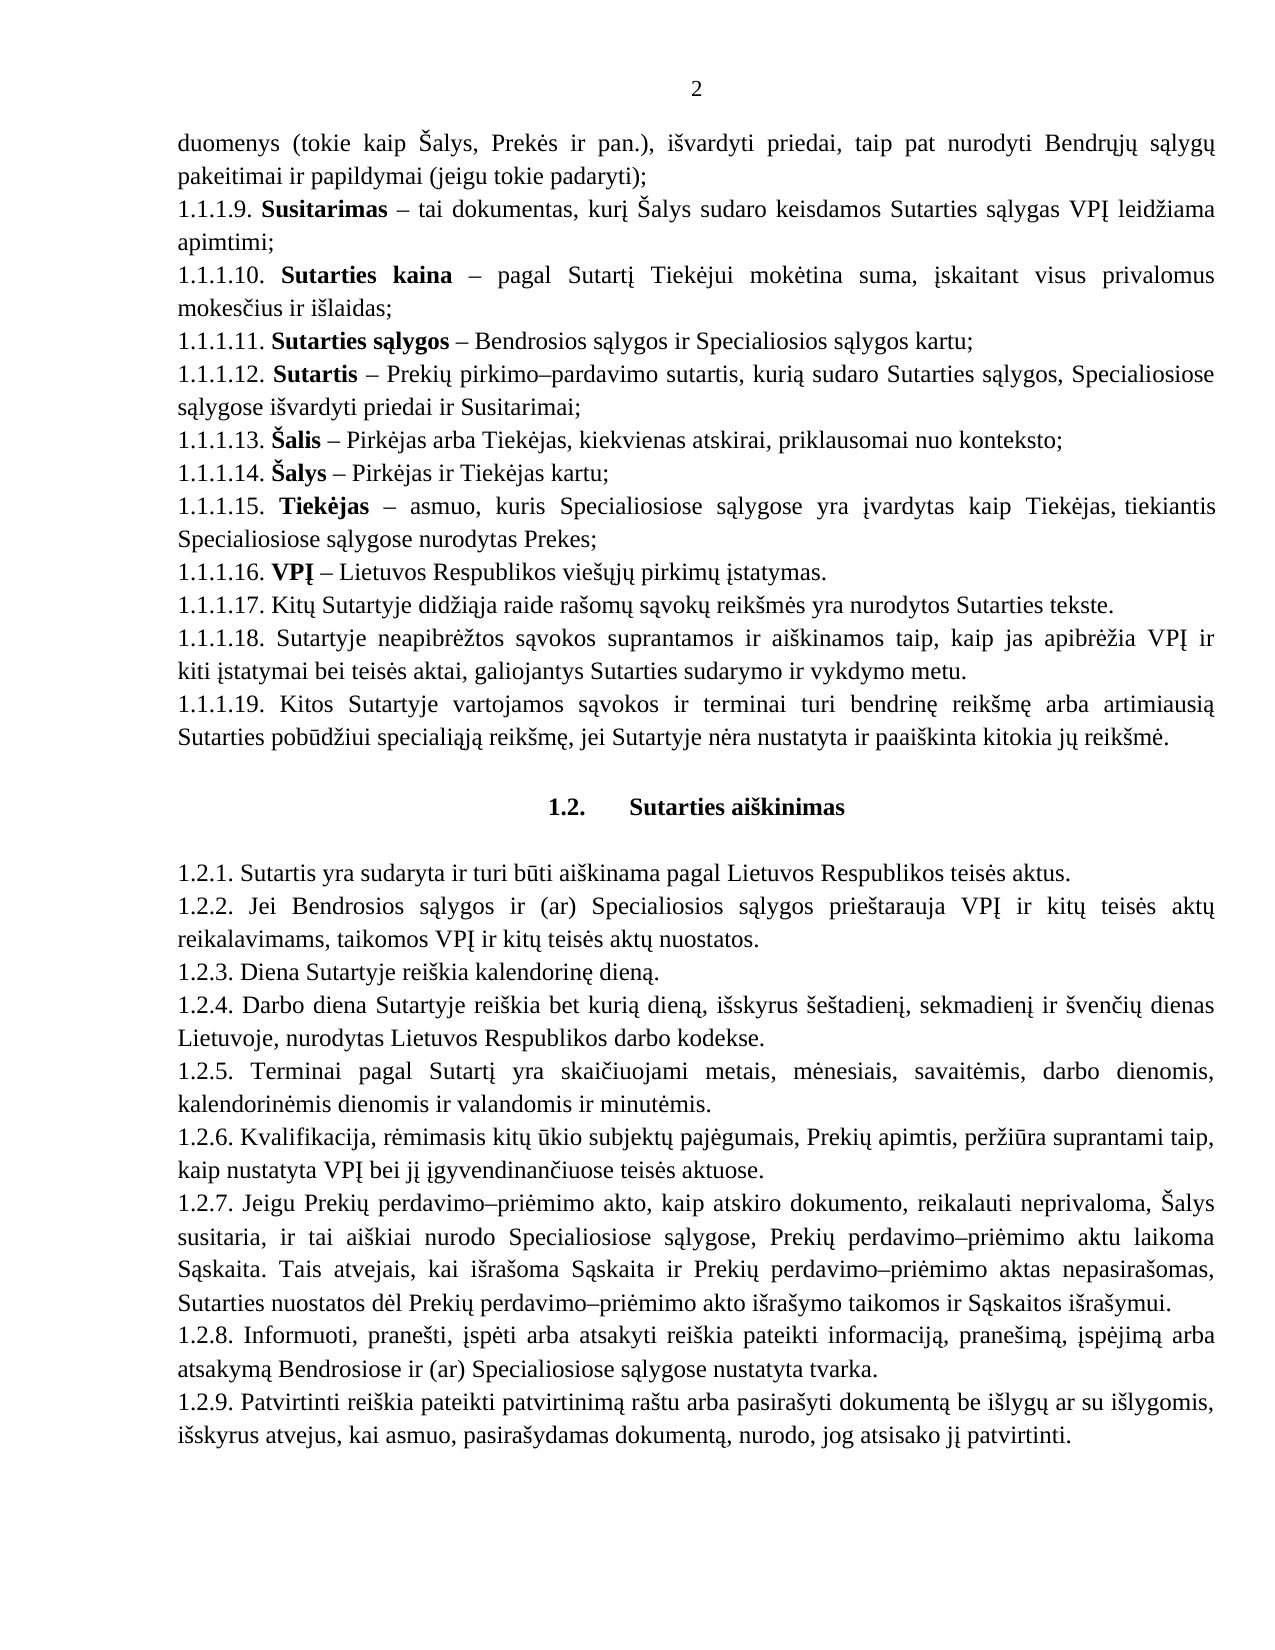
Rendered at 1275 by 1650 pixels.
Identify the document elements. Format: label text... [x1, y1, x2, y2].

text 1.1.1.13. Šalis – Pirkėjas arba Tiekėjas, kiekvienas atskirai, priklausomai nuo konteksto; [177, 425, 1216, 454]
text 1.1.1.16. VPĮ – Lietuvos Respublikos viešųjų pirkimų įstatymas. [177, 557, 1216, 586]
text 1.1.1.12. Sutartis – Prekių pirkimo–pardavimo sutartis, kurią sudaro Sutarties sąlygos, Specialiosiose sąlygose išvardyti priedai ir Susitarimai; [177, 359, 1216, 421]
text 1.1.1.14. Šalys – Pirkėjas ir Tiekėjas kartu; [177, 458, 1216, 487]
subtitle Sutarties aiškinimas [177, 792, 1216, 821]
text 1.2.1. Sutartis yra sudaryta ir turi būti aiškinama pagal Lietuvos Respublikos teisės aktus. [177, 858, 1216, 887]
text 1.1.1.17. Kitų Sutartyje didžiąja raide rašomų sąvokų reikšmės yra nurodytos Sutarties tekste. [177, 590, 1216, 619]
text 1.2.9. Patvirtinti reiškia pateikti patvirtinimą raštu arba pasirašyti dokumentą be išlygų ar su išlygomis, išskyrus atvejus, kai asmuo, pasirašydamas dokumentą, nurodo, jog atsisako jį patvirtinti. [177, 1387, 1216, 1448]
text 1.2.5. Terminai pagal Sutartį yra skaičiuojami metais, mėnesiais, savaitėmis, darbo dienomis, kalendorinėmis dienomis ir valandomis ir minutėmis. [177, 1056, 1216, 1118]
text 1.2.8. Informuoti, pranešti, įspėti arba atsakyti reiškia pateikti informaciją, pranešimą, įspėjimą arba atsakymą Bendrosiose ir (ar) Specialiosiose sąlygose nustatyta tvarka. [177, 1321, 1216, 1382]
text 1.2.4. Darbo diena Sutartyje reiškia bet kurią dieną, išskyrus šeštadienį, sekmadienį ir švenčių dienas Lietuvoje, nurodytas Lietuvos Respublikos darbo kodekse. [177, 990, 1216, 1052]
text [177, 128, 1216, 189]
text 1.2.7. Jeigu Prekių perdavimo–priėmimo akto, kaip atskiro dokumento, reikalauti neprivaloma, Šalys susitaria, ir tai aiškiai nurodo Specialiosiose sąlygose, Prekių perdavimo–priėmimo aktu laikoma Sąskaita. Tais atvejais, kai išrašoma Sąskaita ir Prekių perdavimo–priėmimo aktas nepasirašomas, Sutarties nuostatos dėl Prekių perdavimo–priėmimo akto išrašymo taikomos ir Sąskaitos išrašymui. [177, 1188, 1216, 1316]
text 1.1.1.18. Sutartyje neapibrėžtos sąvokos suprantamos ir aiškinamos taip, kaip jas apibrėžia VPĮ ir kiti įstatymai bei teisės aktai, galiojantys Sutarties sudarymo ir vykdymo metu. [177, 623, 1216, 685]
text 1.1.1.10. Sutarties kaina – pagal Sutartį Tiekėjui mokėtina suma, įskaitant visus privalomus mokesčius ir išlaidas; [177, 260, 1216, 322]
text 1.1.1.9. Susitarimas – tai dokumentas, kurį Šalys sudaro keisdamos Sutarties sąlygas VPĮ leidžiama apimtimi; [177, 194, 1216, 256]
text 1.1.1.19. Kitos Sutartyje vartojamos sąvokos ir terminai turi bendrinę reikšmę arba artimiausią Sutarties pobūdžiui specialiąją reikšmę, jei Sutartyje nėra nustatyta ir paaiškinta kitokia jų reikšmė. [177, 689, 1216, 751]
text 1.2.2. Jei Bendrosios sąlygos ir (ar) Specialiosios sąlygos prieštarauja VPĮ ir kitų teisės aktų reikalavimams, taikomos VPĮ ir kitų teisės aktų nuostatos. [177, 891, 1216, 953]
text 1.2.6. Kvalifikacija, rėmimasis kitų ūkio subjektų pajėgumais, Prekių apimtis, peržiūra suprantami taip, kaip nustatyta VPĮ bei jį įgyvendinančiuose teisės aktuose. [177, 1122, 1216, 1184]
text 1.2.3. Diena Sutartyje reiškia kalendorinę dieną. [177, 957, 1216, 986]
text 1.1.1.15. Tiekėjas – asmuo, kuris Specialiosiose sąlygose yra įvardytas kaip Tiekėjas, tiekiantis Specialiosiose sąlygose nurodytas Prekes; [177, 491, 1216, 553]
text 1.1.1.11. Sutarties sąlygos – Bendrosios sąlygos ir Specialiosios sąlygos kartu; [177, 326, 1216, 354]
